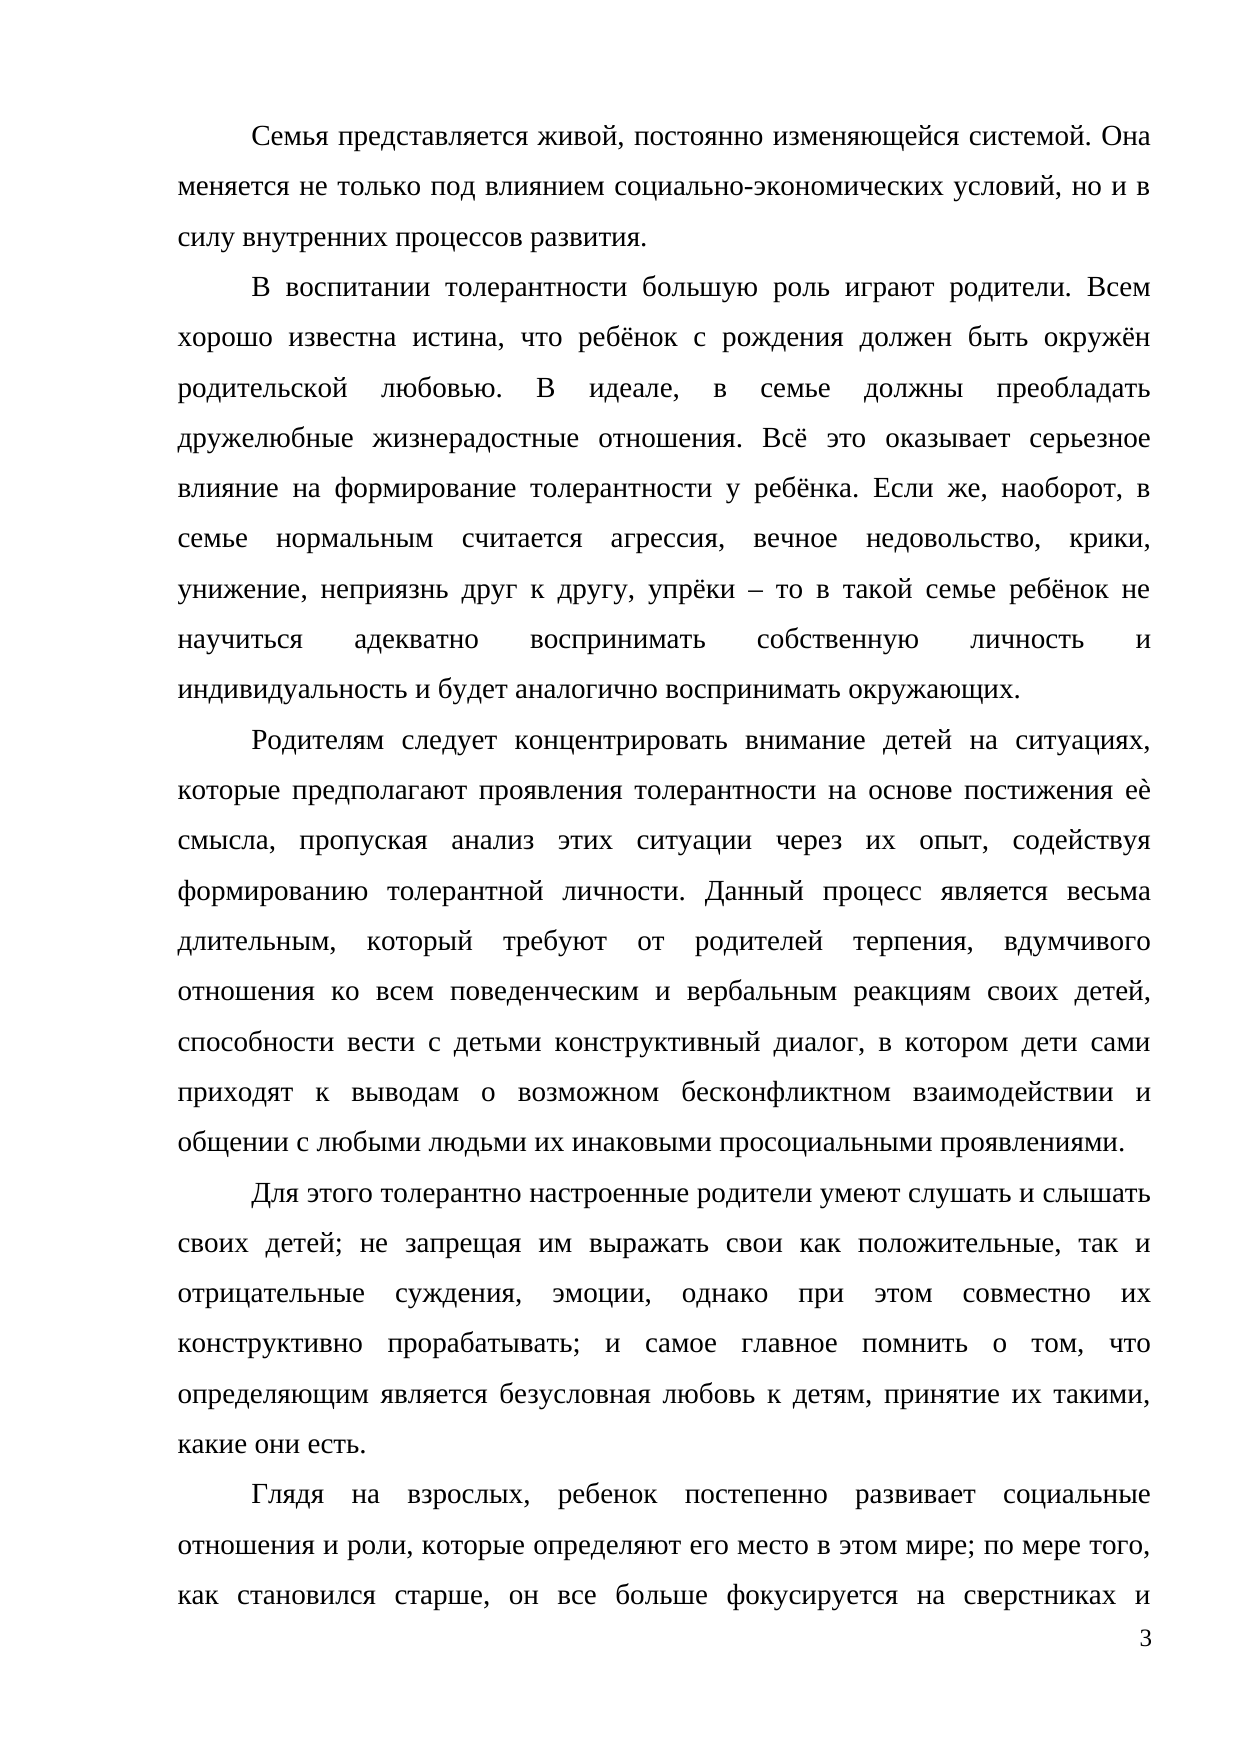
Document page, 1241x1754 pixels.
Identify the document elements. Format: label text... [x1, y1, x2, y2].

text Родителям следует концентрировать внимание детей на ситуациях, которые предполагают проявления толерантности на основе постижения еѐ смысла, пропуская анализ этих ситуации через их опыт, содействуя формированию толерантной личности. Данный процесс является весьма длительным, который требуют от родителей терпения, вдумчивого отношения ко всем поведенческим и вербальным реакциям своих детей, способности вести с детьми конструктивный диалог, в котором дети сами приходят к выводам о возможном бесконфликтном взаимодействии и общении с любыми людьми их инаковыми просоциальными проявлениями. [177, 722, 1152, 1158]
text В воспитании толерантности большую роль играют родители. Всем хорошо известна истина, что ребёнок с рождения должен быть окружён родительской любовью. В идеале, в семье должны преобладать дружелюбные жизнерадостные отношения. Всё это оказывает серьезное влияние на формирование толерантности у ребёнка. Если же, наоборот, в семье нормальным считается агрессия, вечное недовольство, крики, унижение, неприязнь друг к другу, упрёки – то в такой семье ребёнок не научиться адекватно воспринимать собственную личность и индивидуальность и будет аналогично воспринимать окружающих. [177, 269, 1152, 705]
text Семья представляется живой, постоянно изменяющейся системой. Она меняется не только под влиянием социально-экономических условий, но и в силу внутренних процессов развития. [177, 118, 1152, 252]
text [177, 1477, 1152, 1611]
text Для этого толерантно настроенные родители умеют слушать и слышать своих детей; не запрещая им выражать свои как положительные, так и отрицательные суждения, эмоции, однако при этом совместно их конструктивно прорабатывать; и самое главное помнить о том, что определяющим является безусловная любовь к детям, принятие их такими, какие они есть. [177, 1175, 1152, 1460]
